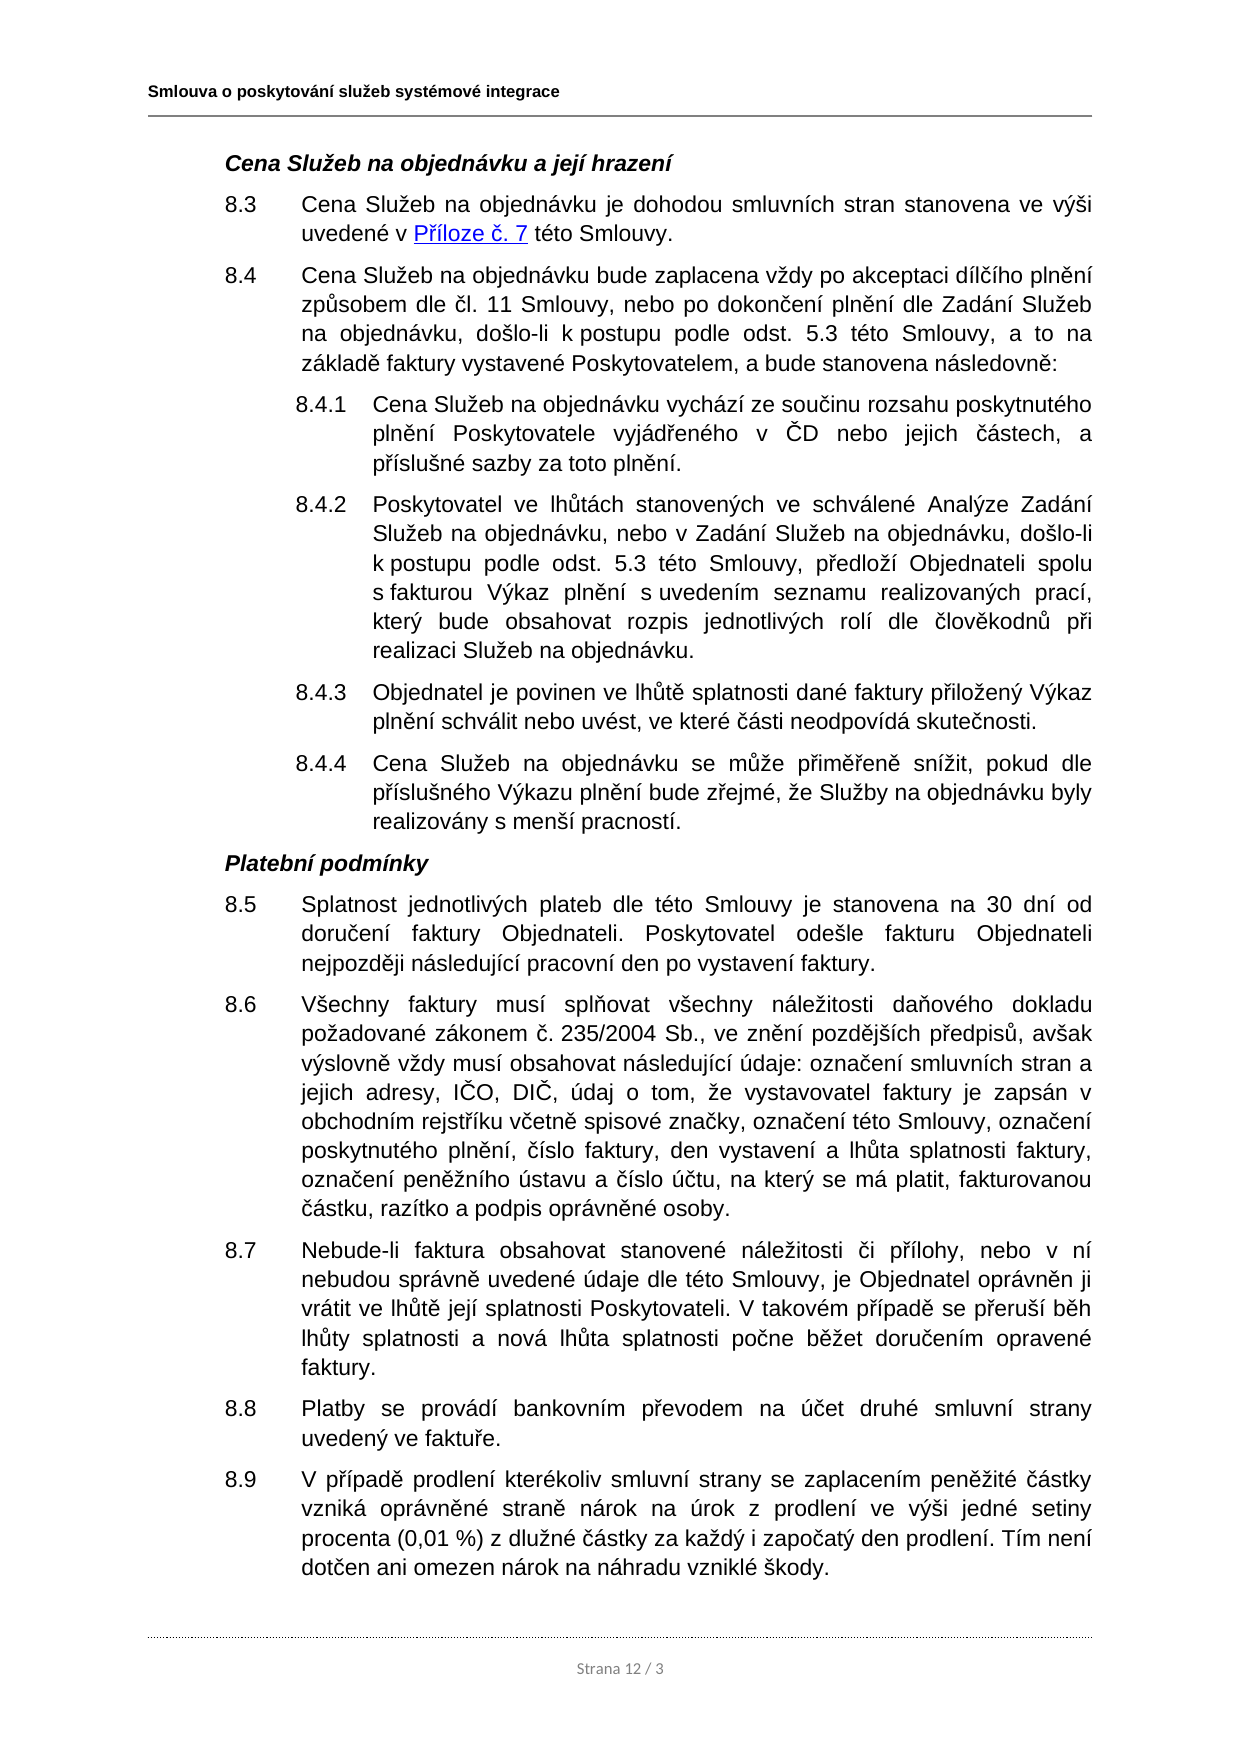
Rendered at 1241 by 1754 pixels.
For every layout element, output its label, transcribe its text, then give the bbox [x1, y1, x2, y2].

list Platební podmínky [224, 848, 1092, 877]
text Cena Služeb na objednávku bude zaplacena vždy po akceptaci dílčího plnění způsobem dle čl. 11 Smlouvy, nebo po dokončení plnění dle Zadání Služeb na objednávku, došlo-li k postupu podle odst. 5.3 této Smlouvy, a to na základě faktury vystavené Poskytovatelem, a bude stanovena následovně: [224, 260, 1092, 377]
list Cena Služeb na objednávku a její hrazení [224, 148, 1092, 177]
text Splatnost jednotlivých plateb dle této Smlouvy je stanovena na 30 dní od doručení faktury Objednateli. Poskytovatel odešle fakturu Objednateli nejpozději následující pracovní den po vystavení faktury. [224, 889, 1092, 977]
text Platby se provádí bankovním převodem na účet druhé smluvní strany uvedený ve faktuře. [224, 1393, 1092, 1452]
list Objednatel je povinen ve lhůtě splatnosti dané faktury přiložený Výkaz plnění schválit nebo uvést, ve které části neodpovídá skutečnosti. [295, 677, 1092, 735]
text Všechny faktury musí splňovat všechny náležitosti daňového dokladu požadované zákonem č. 235/2004 Sb., ve znění pozdějších předpisů, avšak výslovně vždy musí obsahovat následující údaje: označení smluvních stran a jejich adresy, IČO, DIČ, údaj o tom, že vystavovatel faktury je zapsán v obchodním rejstříku včetně spisové značky, označení této Smlouvy, označení poskytnutého plnění, číslo faktury, den vystavení a lhůta splatnosti faktury, označení peněžního ústavu a číslo účtu, na který se má platit, fakturovanou částku, razítko a podpis oprávněné osoby. [224, 989, 1092, 1223]
list Poskytovatel ve lhůtách stanovených ve schválené Analýze Zadání Služeb na objednávku, nebo v Zadání Služeb na objednávku, došlo-li k postupu podle odst. 5.3 této Smlouvy, předloží Objednateli spolu s fakturou Výkaz plnění s uvedením seznamu realizovaných prací, který bude obsahovat rozpis jednotlivých rolí dle člověkodnů při realizaci Služeb na objednávku. [295, 489, 1092, 664]
list Cena Služeb na objednávku se může přiměřeně snížit, pokud dle příslušného Výkazu plnění bude zřejmé, že Služby na objednávku byly realizovány s menší pracností. [295, 748, 1092, 835]
text Nebude-li faktura obsahovat stanovené náležitosti či přílohy, nebo v ní nebudou správně uvedené údaje dle této Smlouvy, je Objednatel oprávněn ji vrátit ve lhůtě její splatnosti Poskytovateli. V takovém případě se přeruší běh lhůty splatnosti a nová lhůta splatnosti počne běžet doručením opravené faktury. [224, 1235, 1092, 1381]
list Cena Služeb na objednávku vychází ze součinu rozsahu poskytnutého plnění Poskytovatele vyjádřeného v ČD nebo jejich částech, a příslušné sazby za toto plnění. [295, 389, 1092, 477]
text V případě prodlení kterékoliv smluvní strany se zaplacením peněžité částky vzniká oprávněné straně nárok na úrok z prodlení ve výši jedné setiny procenta (0,01 %) z dlužné částky za každý i započatý den prodlení. Tím není dotčen ani omezen nárok na náhradu vzniklé škody. [224, 1464, 1092, 1581]
text Cena Služeb na objednávku je dohodou smluvních stran stanovena ve výši uvedené v Příloze č. 7 této Smlouvy. [224, 189, 1092, 248]
